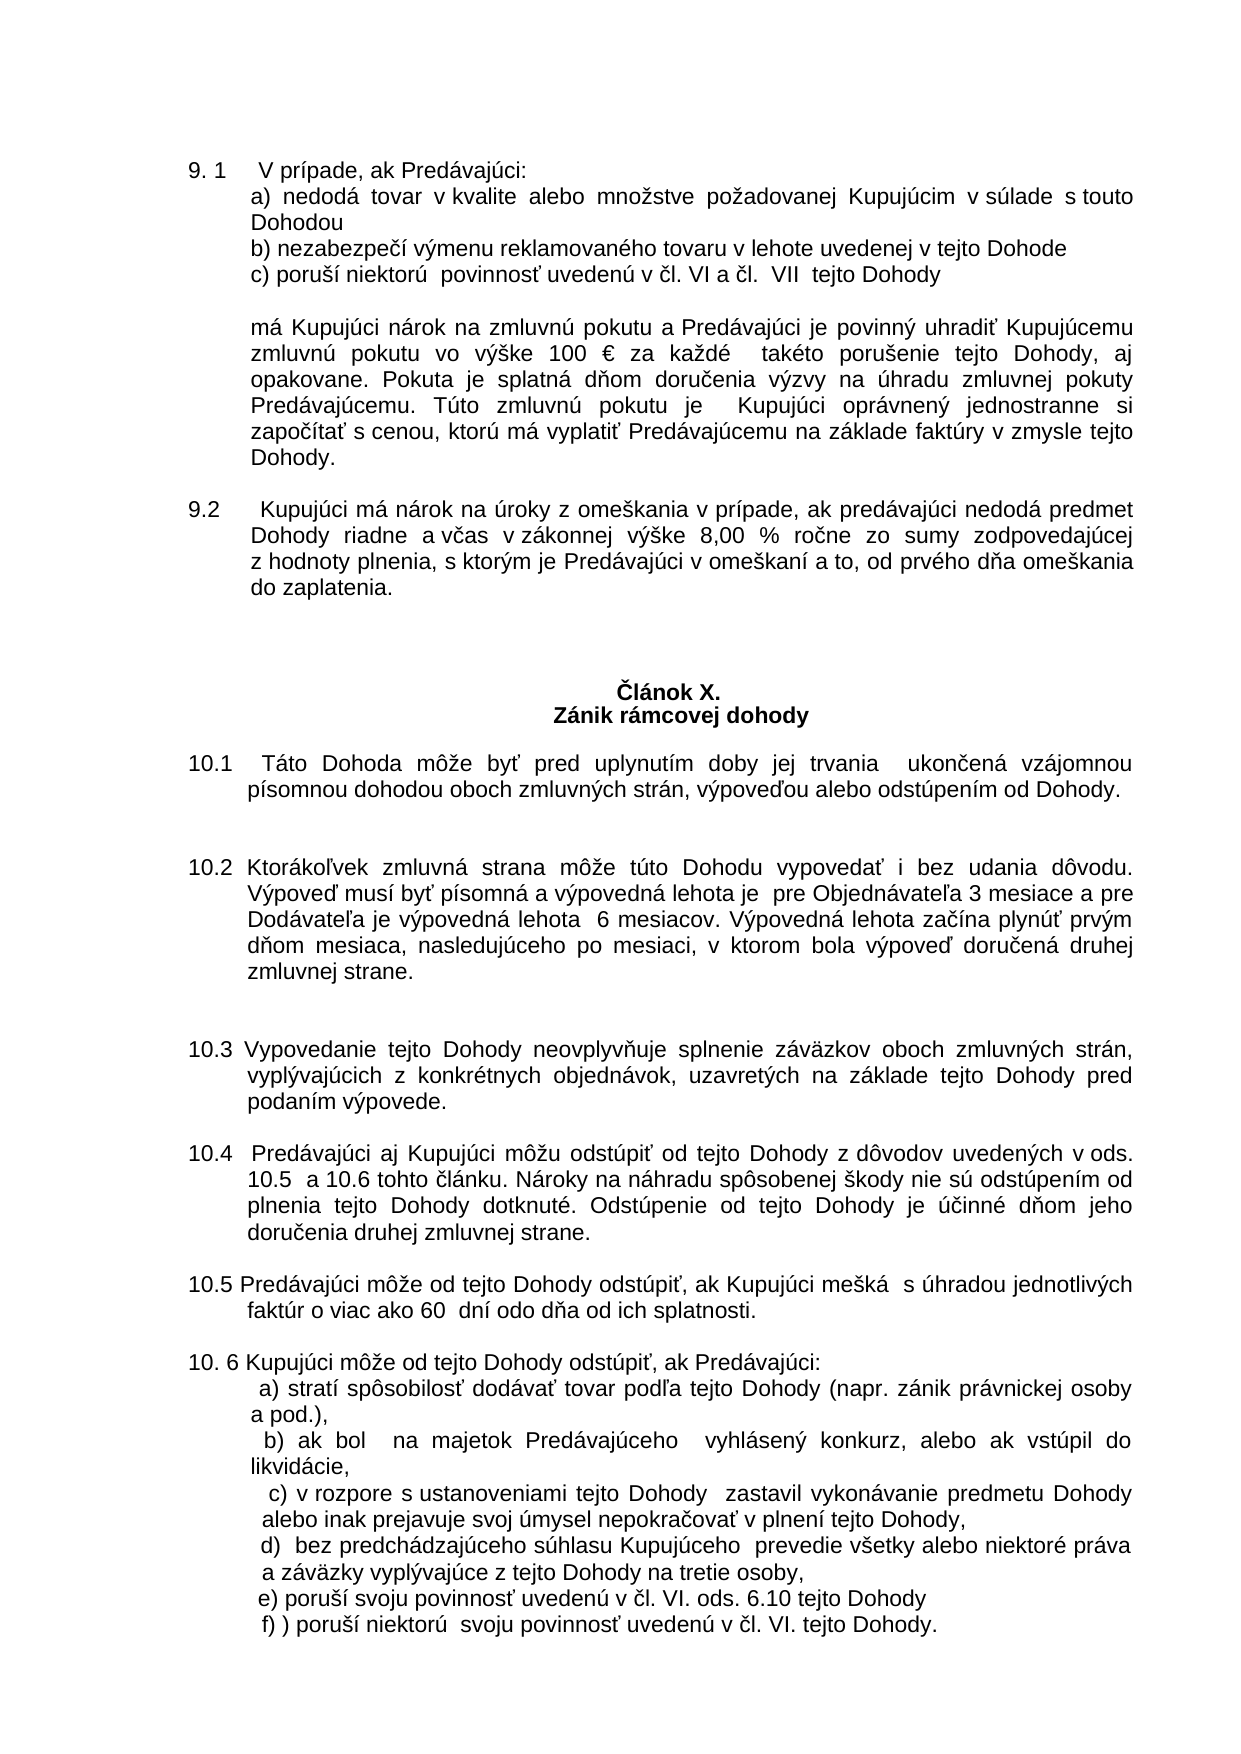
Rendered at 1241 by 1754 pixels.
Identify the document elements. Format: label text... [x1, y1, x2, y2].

text d) bez predchádzajúceho súhlasu Kupujúceho prevedie všetky alebo niektoré práva a záväzky vyplývajúce z tejto Dohody na tretie osoby, [232, 1532, 1132, 1585]
text c) v rozpore s ustanoveniami tejto Dohody zastavil vykonávanie predmetu Dohody alebo inak prejavuje svoj úmysel nepokračovať v plnení tejto Dohody, [232, 1479, 1132, 1532]
text Článok X. [250, 679, 1087, 705]
text b) nezabezpečí výmenu reklamovaného tovaru v lehote uvedenej v tejto Dohode [250, 236, 1087, 262]
text 9. 1 V prípade, ak Predávajúci: [188, 158, 1087, 184]
text c) poruší niektorú povinnosť uvedenú v čl. VI a čl. VII tejto Dohody [250, 262, 1087, 288]
text 10.4 Predávajúci aj Kupujúci môžu odstúpiť od tejto Dohody z dôvodov uvedených v ods. 10.5 a 10.6 tohto článku. Nároky na náhradu spôsobenej škody nie sú odstúpením od plnenia tejto Dohody dotknuté. Odstúpenie od tejto Dohody je účinné dňom jeho doručenia druhej zmluvnej strane. [188, 1141, 1133, 1245]
text Zánik rámcovej dohody [229, 705, 1132, 728]
text b) ak bol na majetok Predávajúceho vyhlásený konkurz, alebo ak vstúpil do likvidácie, [250, 1427, 1132, 1479]
text a) nedodá tovar v kvalite alebo množstve požadovanej Kupujúcim v súlade s touto Dohodou [250, 184, 1133, 236]
text 9.2 Kupujúci má nárok na úroky z omeškania v prípade, ak predávajúci nedodá predmet Dohody riadne a včas v zákonnej výške 8,00 % ročne zo sumy zodpovedajúcej z hodnoty plnenia, s ktorým je Predávajúci v omeškaní a to, od prvého dňa omeškania do zaplatenia. [188, 497, 1133, 601]
text má Kupujúci nárok na zmluvnú pokutu a Predávajúci je povinný uhradiť Kupujúcemu zmluvnú pokutu vo výške 100 € za každé takéto porušenie tejto Dohody, aj opakovane. Pokuta je splatná dňom doručenia výzvy na úhradu zmluvnej pokuty Predávajúcemu. Túto zmluvnú pokutu je Kupujúci oprávnený jednostranne si započítať s cenou, ktorú má vyplatiť Predávajúcemu na základe faktúry v zmysle tejto Dohody. [250, 314, 1133, 471]
text 10. 6 Kupujúci môže od tejto Dohody odstúpiť, ak Predávajúci: [188, 1349, 1133, 1375]
text f) ) poruší niektorú svoju povinnosť uvedenú v čl. VI. tejto Dohody. [262, 1611, 1132, 1638]
text 10.5 Predávajúci môže od tejto Dohody odstúpiť, ak Kupujúci mešká s úhradou jednotlivých faktúr o viac ako 60 dní odo dňa od ich splatnosti. [188, 1271, 1133, 1323]
text 10.2 Ktorákoľvek zmluvná strana môže túto Dohodu vypovedať i bez udania dôvodu. Výpoveď musí byť písomná a výpovedná lehota je pre Objednávateľa 3 mesiace a pre Dodávateľa je výpovedná lehota 6 mesiacov. Výpovedná lehota začína plynúť prvým dňom mesiaca, nasledujúceho po mesiaci, v ktorom bola výpoveď doručená druhej zmluvnej strane. [188, 854, 1133, 985]
text 10.3 Vypovedanie tejto Dohody neovplyvňuje splnenie záväzkov oboch zmluvných strán, vyplývajúcich z konkrétnych objednávok, uzavretých na základe tejto Dohody pred podaním výpovede. [188, 1037, 1133, 1115]
text e) poruší svoju povinnosť uvedenú v čl. VI. ods. 6.10 tejto Dohody [232, 1585, 1132, 1611]
text a) stratí spôsobilosť dodávať tovar podľa tejto Dohody (napr. zánik právnickej osoby a pod.), [250, 1375, 1132, 1427]
text 10.1 Táto Dohoda môže byť pred uplynutím doby jej trvania ukončená vzájomnou písomnou dohodou oboch zmluvných strán, výpoveďou alebo odstúpením od Dohody. [188, 750, 1133, 802]
